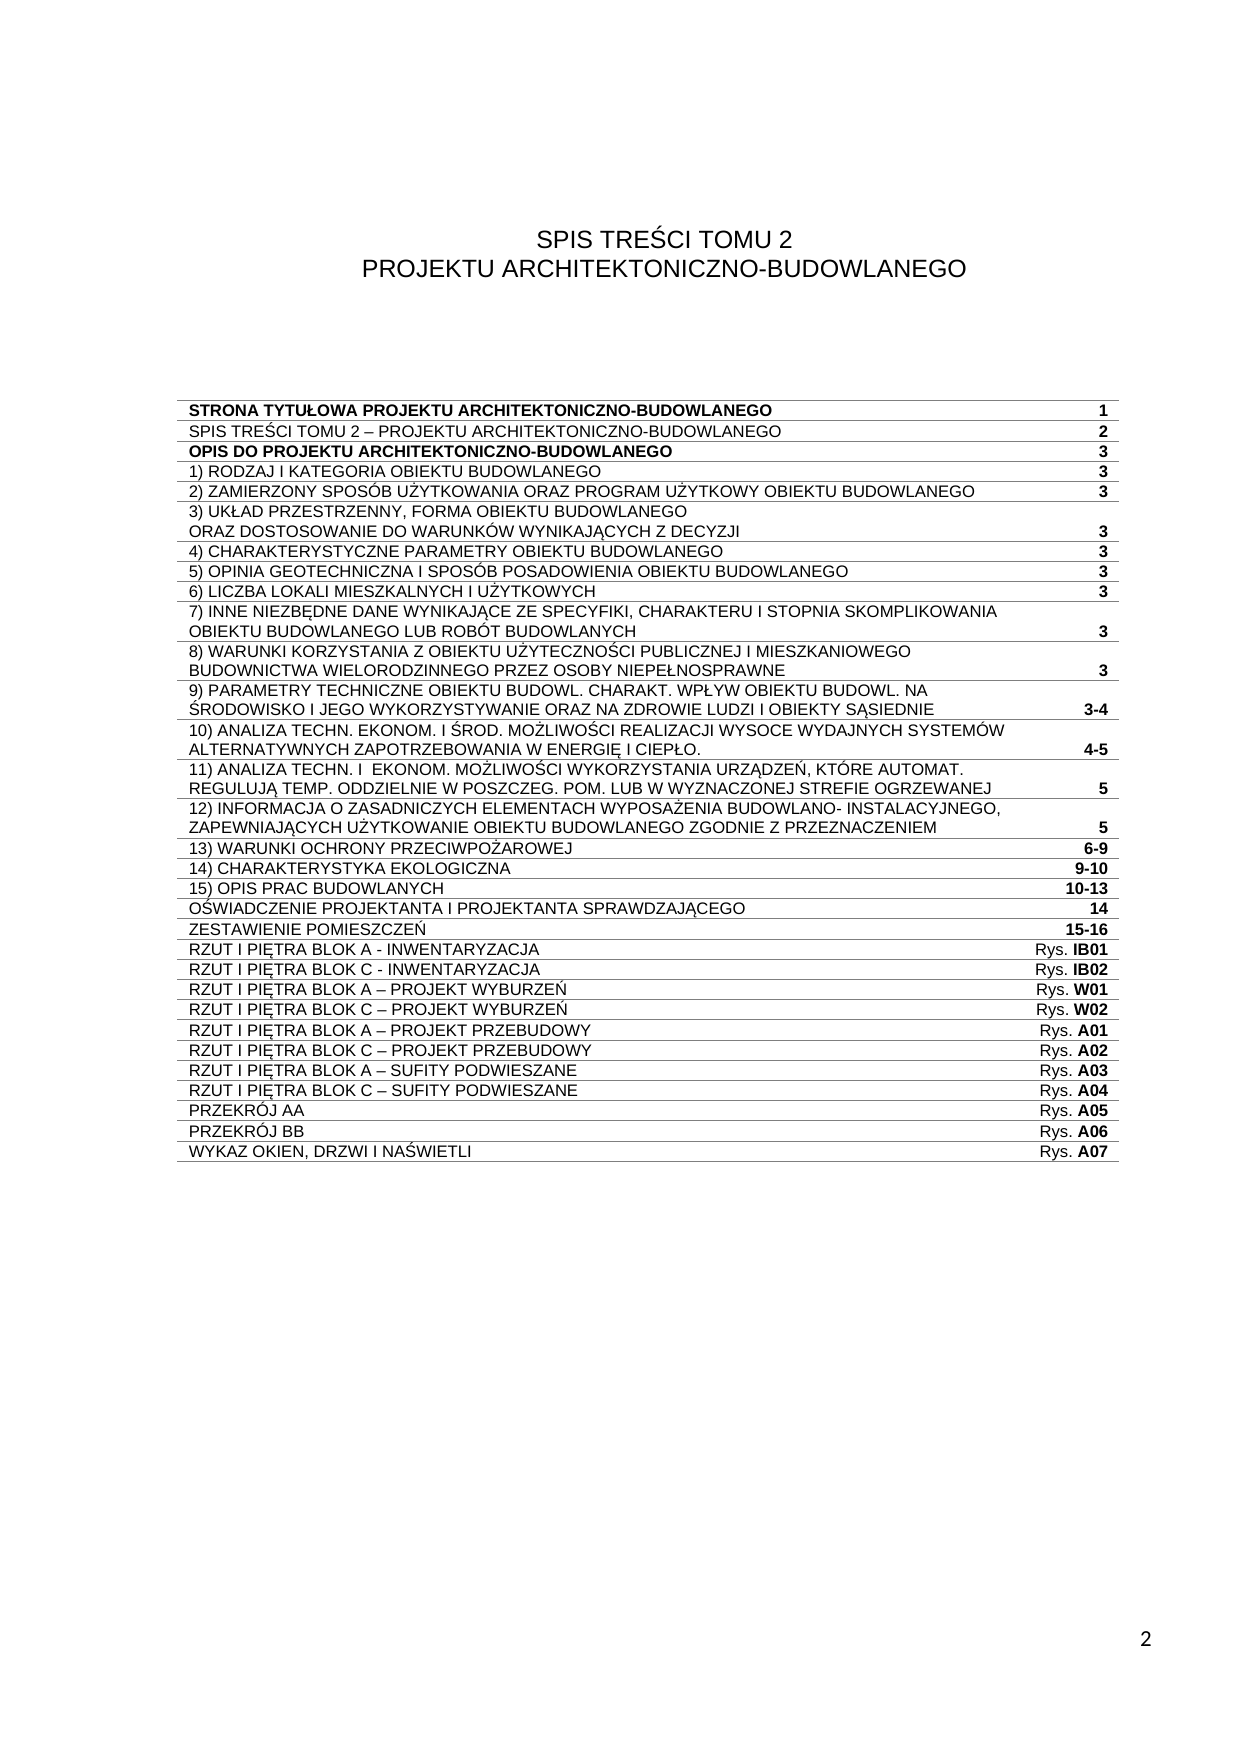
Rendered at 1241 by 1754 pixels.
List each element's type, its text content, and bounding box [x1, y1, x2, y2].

table_cell 12) INFORMACJA O ZASADNICZYCH ELEMENTACH WYPOSAŻENIA BUDOWLANO- INSTALACYJNEGO, ZAPEWNIAJĄCYCH UŻYTKOWANIE OBIEKTU BUDOWLANEGO ZGODNIE Z PRZEZNACZENIEM [177, 799, 1019, 837]
table_cell Rys. A06 [1019, 1121, 1119, 1141]
table_cell 15) OPIS PRAC BUDOWLANYCH [177, 879, 1019, 898]
table_cell 4-5 [1019, 720, 1119, 759]
table_cell RZUT I PIĘTRA BLOK A - INWENTARYZACJA [177, 940, 1019, 959]
table_cell PRZEKRÓJ BB [177, 1121, 1019, 1141]
table_cell Rys. A03 [1019, 1061, 1119, 1080]
table_cell 8) WARUNKI KORZYSTANIA Z OBIEKTU UŻYTECZNOŚCI PUBLICZNEJ I MIESZKANIOWEGO BUDOWNICTWA WIELORODZINNEGO PRZEZ OSOBY NIEPEŁNOSPRAWNE [177, 642, 1019, 680]
table_cell 3 [1019, 562, 1119, 581]
table_cell 3) UKŁAD PRZESTRZENNY, FORMA OBIEKTU BUDOWLANEGO ORAZ DOSTOSOWANIE DO WARUNKÓW WYNIKAJĄCYCH Z DECYZJI [177, 502, 1019, 541]
table_cell RZUT I PIĘTRA BLOK C - INWENTARYZACJA [177, 960, 1019, 979]
table_cell WYKAZ OKIEN, DRZWI I NAŚWIETLI [177, 1142, 1019, 1161]
text PROJEKTU ARCHITEKTONICZNO-BUDOWLANEGO [177, 254, 1152, 283]
table_cell Rys. A02 [1019, 1041, 1119, 1060]
table_cell Rys. W01 [1019, 980, 1119, 999]
table_cell RZUT I PIĘTRA BLOK A – PROJEKT WYBURZEŃ [177, 980, 1019, 999]
table_cell RZUT I PIĘTRA BLOK C – PROJEKT PRZEBUDOWY [177, 1041, 1019, 1060]
table_cell 14 [1019, 899, 1119, 918]
table_cell ZESTAWIENIE POMIESZCZEŃ [177, 919, 1019, 938]
table_cell 15-16 [1019, 919, 1119, 938]
table_cell RZUT I PIĘTRA BLOK A – SUFITY PODWIESZANE [177, 1061, 1019, 1080]
table_cell 6) LICZBA LOKALI MIESZKALNYCH I UŻYTKOWYCH [177, 582, 1019, 601]
table_cell 10-13 [1019, 879, 1119, 898]
table_cell 3 [1019, 642, 1119, 680]
table_cell 9) PARAMETRY TECHNICZNE OBIEKTU BUDOWL. CHARAKT. WPŁYW OBIEKTU BUDOWL. NA ŚRODOWISKO I JEGO WYKORZYSTYWANIE ORAZ NA ZDROWIE LUDZI I OBIEKTY SĄSIEDNIE [177, 681, 1019, 719]
table_cell 3 [1019, 462, 1119, 481]
table_header STRONA TYTUŁOWA PROJEKTU ARCHITEKTONICZNO-BUDOWLANEGO [177, 401, 1019, 420]
table_cell 3-4 [1019, 681, 1119, 719]
table_cell Rys. IB01 [1019, 940, 1119, 959]
table_cell 6-9 [1019, 839, 1119, 858]
table_cell 5 [1019, 799, 1119, 837]
table_cell 3 [1019, 542, 1119, 561]
table_cell 10) ANALIZA TECHN. EKONOM. I ŚROD. MOŻLIWOŚCI REALIZACJI WYSOCE WYDAJNYCH SYSTEMÓW ALTERNATYWNYCH ZAPOTRZEBOWANIA W ENERGIĘ I CIEPŁO. [177, 720, 1019, 759]
table_cell 11) ANALIZA TECHN. I EKONOM. MOŻLIWOŚCI WYKORZYSTANIA URZĄDZEŃ, KTÓRE AUTOMAT. REGULUJĄ TEMP. ODDZIELNIE W POSZCZEG. POM. LUB W WYZNACZONEJ STREFIE OGRZEWANEJ [177, 760, 1019, 798]
table_cell Rys. A07 [1019, 1142, 1119, 1161]
table_cell OŚWIADCZENIE PROJEKTANTA I PROJEKTANTA SPRAWDZAJĄCEGO [177, 899, 1019, 918]
table_cell Rys. A01 [1019, 1020, 1119, 1039]
table_cell Rys. W02 [1019, 1000, 1119, 1019]
table_cell 3 [1019, 502, 1119, 541]
table_cell 3 [1019, 602, 1119, 641]
table_cell RZUT I PIĘTRA BLOK C – PROJEKT WYBURZEŃ [177, 1000, 1019, 1019]
table_cell OPIS DO PROJEKTU ARCHITEKTONICZNO-BUDOWLANEGO [177, 442, 1019, 461]
table_cell 5) OPINIA GEOTECHNICZNA I SPOSÓB POSADOWIENIA OBIEKTU BUDOWLANEGO [177, 562, 1019, 581]
table_cell PRZEKRÓJ AA [177, 1101, 1019, 1120]
table_cell SPIS TREŚCI TOMU 2 – PROJEKTU ARCHITEKTONICZNO-BUDOWLANEGO [177, 421, 1019, 441]
table_cell 2) ZAMIERZONY SPOSÓB UŻYTKOWANIA ORAZ PROGRAM UŻYTKOWY OBIEKTU BUDOWLANEGO [177, 482, 1019, 501]
table_cell 2 [1019, 421, 1119, 441]
text SPIS TREŚCI TOMU 2 [177, 225, 1152, 254]
table_cell Rys. A05 [1019, 1101, 1119, 1120]
table_cell 13) WARUNKI OCHRONY PRZECIWPOŻAROWEJ [177, 839, 1019, 858]
table_cell Rys. IB02 [1019, 960, 1119, 979]
table_cell 14) CHARAKTERYSTYKA EKOLOGICZNA [177, 859, 1019, 878]
table_cell 1) RODZAJ I KATEGORIA OBIEKTU BUDOWLANEGO [177, 462, 1019, 481]
table_cell 3 [1019, 482, 1119, 501]
table_cell RZUT I PIĘTRA BLOK A – PROJEKT PRZEBUDOWY [177, 1020, 1019, 1039]
table_cell RZUT I PIĘTRA BLOK C – SUFITY PODWIESZANE [177, 1081, 1019, 1100]
table_cell 3 [1019, 582, 1119, 601]
table_header 1 [1019, 401, 1119, 420]
table_cell 3 [1019, 442, 1119, 461]
table_cell Rys. A04 [1019, 1081, 1119, 1100]
table_cell 7) INNE NIEZBĘDNE DANE WYNIKAJĄCE ZE SPECYFIKI, CHARAKTERU I STOPNIA SKOMPLIKOWANIA OBIEKTU BUDOWLANEGO LUB ROBÓT BUDOWLANYCH [177, 602, 1019, 641]
table_cell 4) CHARAKTERYSTYCZNE PARAMETRY OBIEKTU BUDOWLANEGO [177, 542, 1019, 561]
table_cell 5 [1019, 760, 1119, 798]
table_cell 9-10 [1019, 859, 1119, 878]
